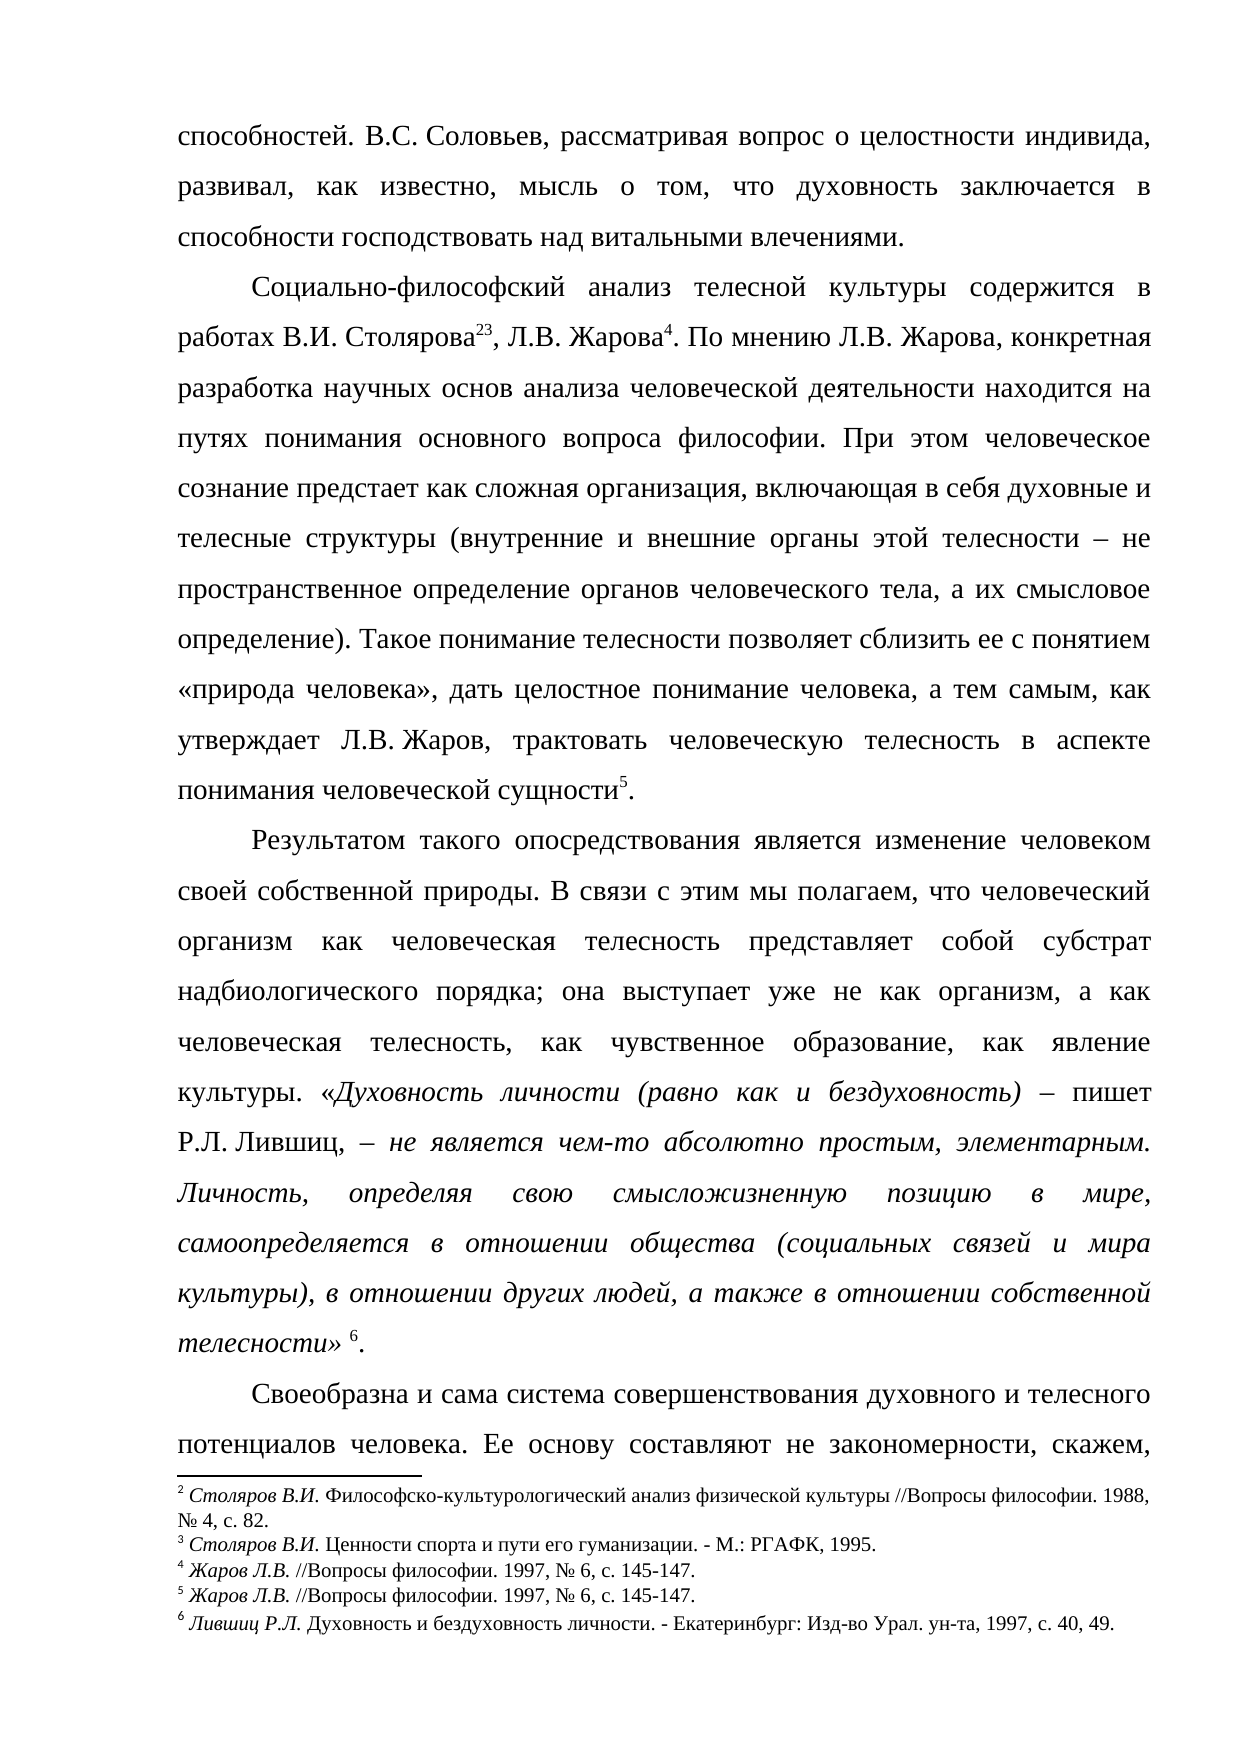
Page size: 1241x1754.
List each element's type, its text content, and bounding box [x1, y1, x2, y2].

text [177, 118, 1152, 252]
text Социально-философский анализ телесной культуры содержится в работах В.И. Столярова, Л.В. Жарова. По мнению Л.В. Жарова, конкретная разработка научных основ анализа человеческой деятельности находится на путях понимания основного вопроса философии. При этом человеческое сознание предстает как сложная организация, включающая в себя духовные и телесные структуры (внутренние и внешние органы этой телесности – не пространственное определение органов человеческого тела, а их смысловое определение). Такое понимание телесности позволяет сблизить ее с понятием «природа человека», дать целостное понимание человека, а тем самым, как утверждает Л.В. Жаров, трактовать человеческую телесность в аспекте понимания человеческой сущности. [177, 269, 1152, 806]
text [177, 1376, 1152, 1460]
text Результатом такого опосредствования является изменение человеком своей собственной природы. В связи с этим мы полагаем, что человеческий организм как человеческая телесность представляет собой субстрат надбиологического порядка; она выступает уже не как организм, а как человеческая телесность, как чувственное образование, как явление культуры. «Духовность личности (равно как и бездуховность) – пишет Р.Л. Лившиц, – не является чем-то абсолютно простым, элементарным. Личность, определяя свою смысложизненную позицию в мире, самоопределяется в отношении общества (социальных связей и мира культуры), в отношении других людей, а также в отношении собственной телесности» . [177, 822, 1152, 1359]
